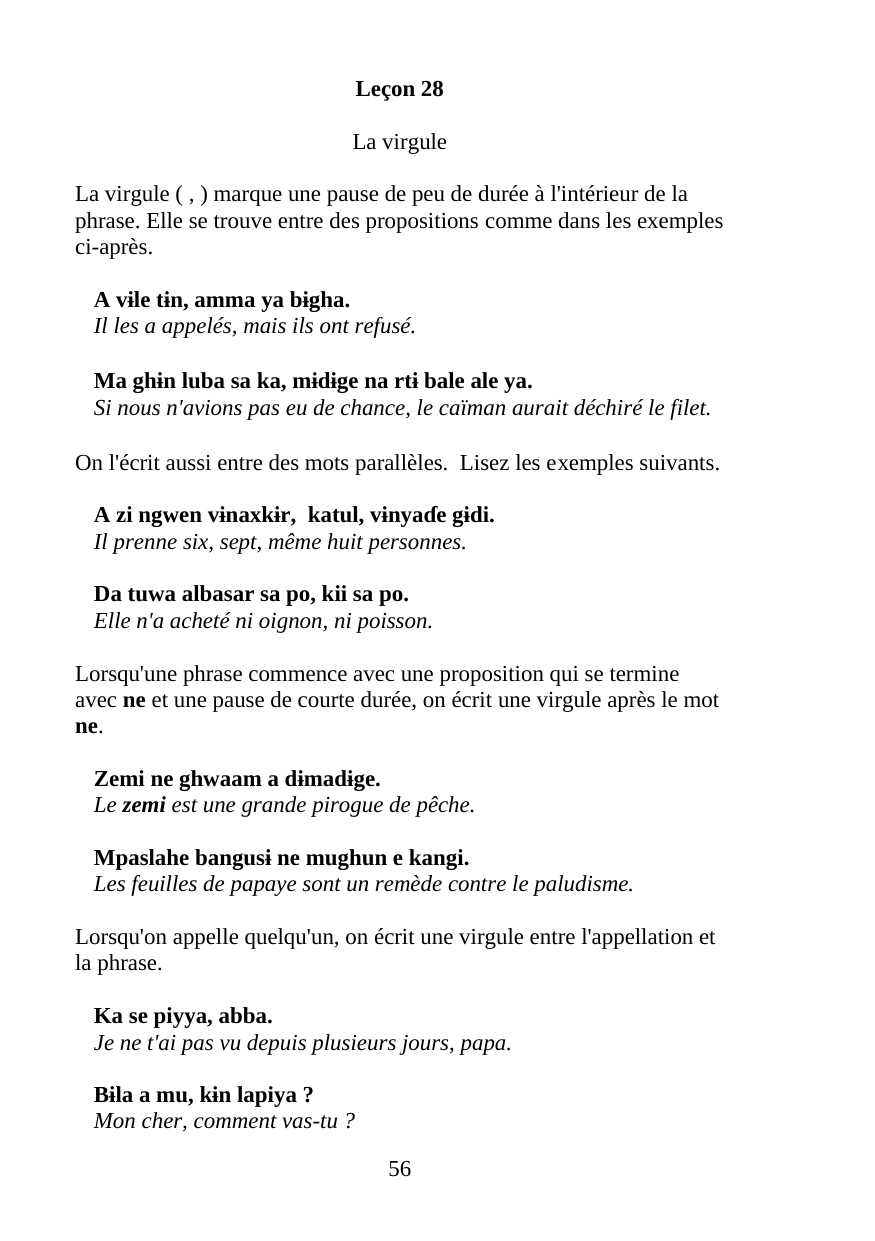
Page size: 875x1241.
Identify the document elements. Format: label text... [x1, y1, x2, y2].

text Mon cher, comment vas-tu ? [75, 1108, 724, 1134]
text Il prenne six, sept, même huit personnes. [75, 528, 724, 554]
text A zi ngwen vɨnaxkɨr, katul, vɨnyaɗe gɨdi. [75, 501, 724, 528]
text Ka se piyya, abba. [75, 1002, 724, 1028]
text Lorsqu'on appelle quelqu'un, on écrit une virgule entre l'appellation et la phrase. [75, 923, 724, 976]
text On l'écrit aussi entre des mots parallèles. Lisez les exemples suivants. [75, 449, 724, 475]
text La virgule [75, 128, 724, 154]
text Mpaslahe bangusɨ ne mughun e kangi. [75, 844, 724, 870]
text Le zemi est une grande pirogue de pêche. [75, 791, 724, 818]
text Bɨla a mu, kɨn lapiya ? [75, 1081, 724, 1108]
text Les feuilles de papaye sont un remède contre le paludisme. [75, 870, 724, 897]
text Ma ghɨn luba sa ka, mɨdɨge na rtɨ bale ale ya. [75, 367, 724, 394]
text Leçon 28 [75, 75, 724, 101]
text Lorsqu'une phrase commence avec une proposition qui se termine avec ne et une pause de courte durée, on écrit une virgule après le mot ne. [75, 659, 724, 739]
text Zemi ne ghwaam a dɨmadɨge. [75, 765, 724, 791]
text Elle n'a acheté ni oignon, ni poisson. [75, 607, 724, 633]
text Je ne t'ai pas vu depuis plusieurs jours, papa. [75, 1028, 724, 1055]
text A vɨle tɨn, amma ya bɨgha. [75, 286, 724, 312]
text Il les a appelés, mais ils ont refusé. [75, 312, 724, 338]
text Si nous n'avions pas eu de chance, le caïman aurait déchiré le filet. [75, 394, 724, 420]
text Da tuwa albasar sa po, kii sa po. [75, 581, 724, 607]
text La virgule ( , ) marque une pause de peu de durée à l'intérieur de la phrase. Elle se trouve entre des propositions comme dans les exemples ci-après. [75, 180, 724, 259]
